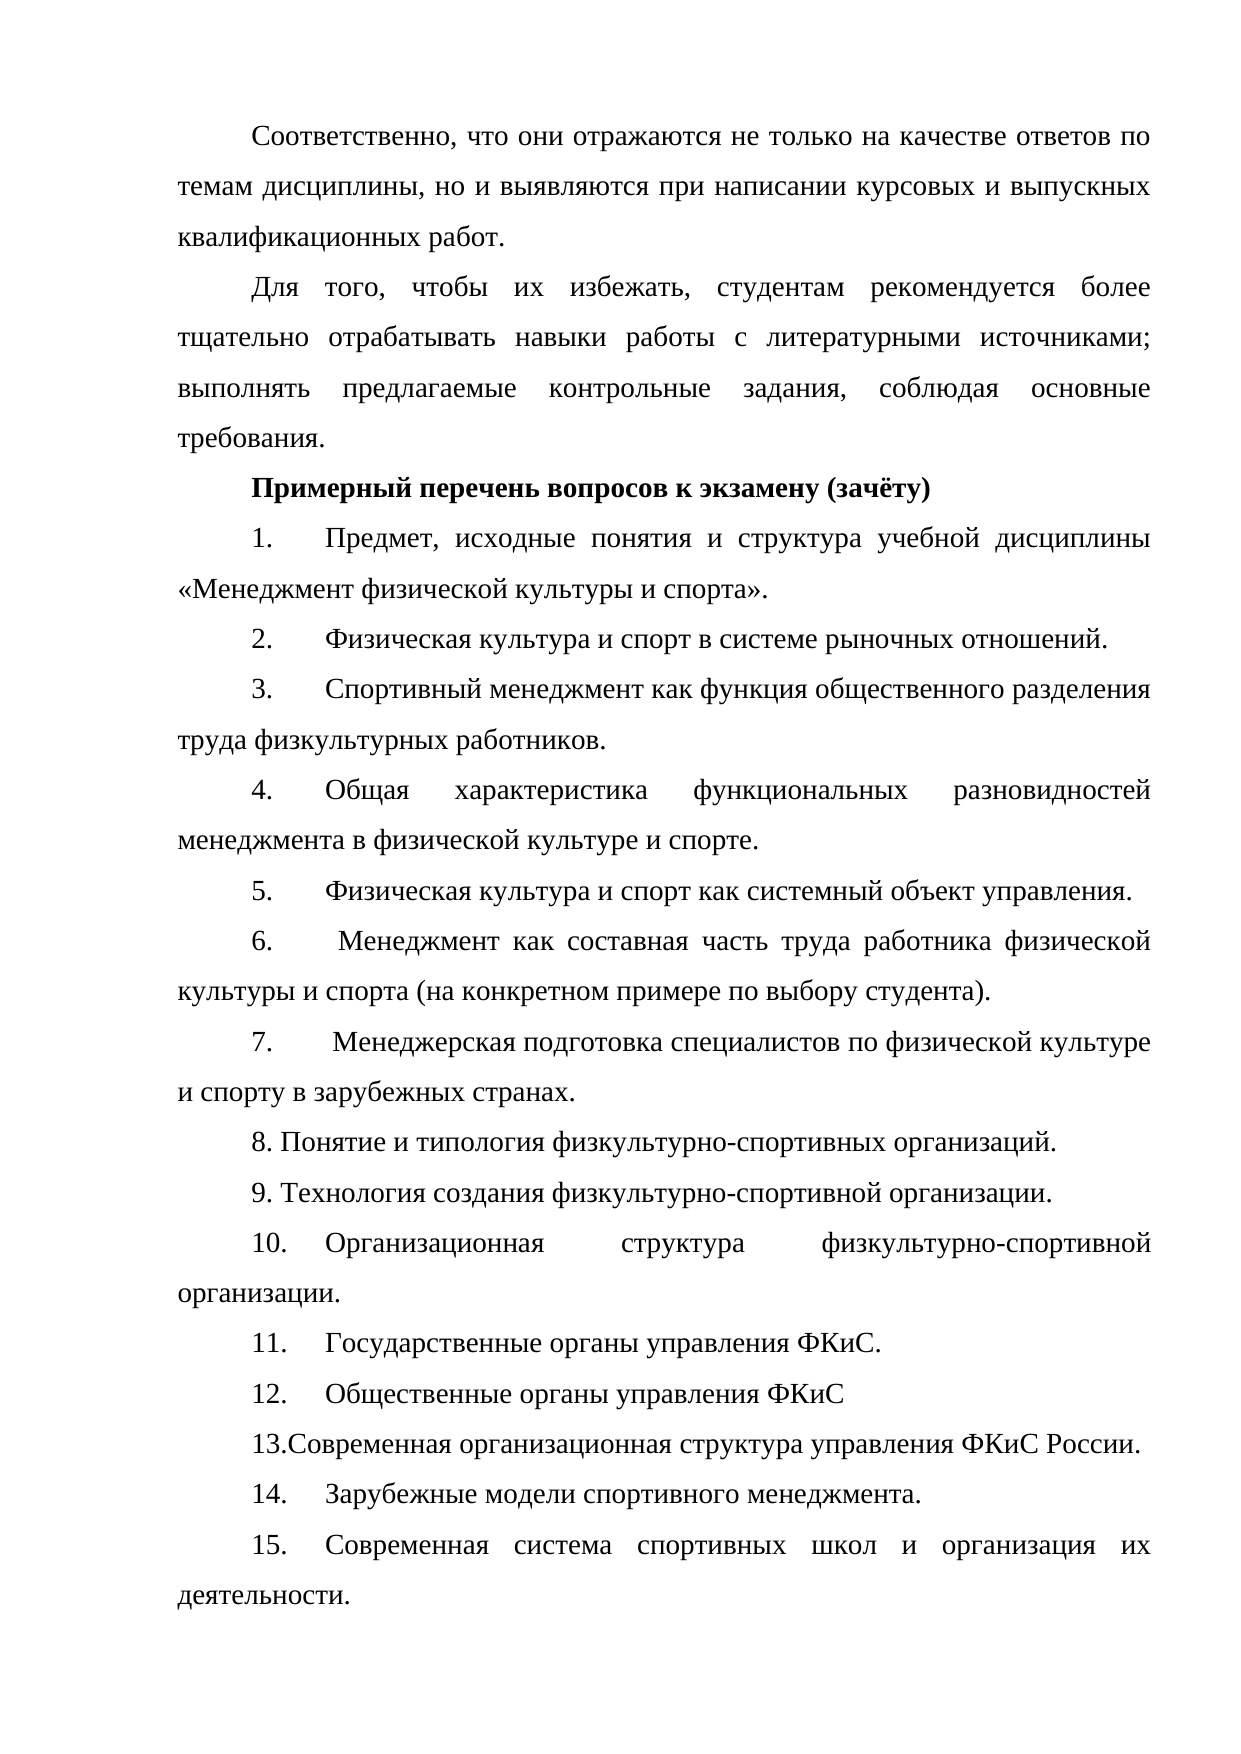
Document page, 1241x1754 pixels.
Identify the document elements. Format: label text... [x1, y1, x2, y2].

list Физическая культура и спорт в системе рыночных отношений. [177, 621, 1152, 655]
list Физическая культура и спорт как системный объект управления. [177, 873, 1152, 906]
list Спортивный менеджмент как функция общественного разделения труда физкультурных работников. [177, 672, 1152, 755]
text Примерный перечень вопросов к экзамену (зачёту) [177, 470, 1152, 504]
list Организационная структура физкультурно-спортивной организации. [177, 1225, 1152, 1309]
list Современная система спортивных школ и организация их деятельности. [177, 1527, 1152, 1611]
list Общая характеристика функциональных разновидностей менеджмента в физической культуре и спорте. [177, 772, 1152, 856]
text 9. Технология создания физкультурно-спортивной организации. [177, 1175, 1152, 1208]
text Для того, чтобы их избежать, студентам рекомендуется более тщательно отрабатывать навыки работы с литературными источниками; выполнять предлагаемые контрольные задания, соблюдая основные требования. [177, 269, 1152, 453]
list Государственные органы управления ФКиС. [177, 1326, 1152, 1359]
list Зарубежные модели спортивного менеджмента. [177, 1477, 1152, 1510]
list Менеджерская подготовка специалистов по физической культуре и спорту в зарубежных странах. [177, 1024, 1152, 1108]
list Менеджмент как составная часть труда работника физической культуры и спорта (на конкретном примере по выбору студента). [177, 923, 1152, 1007]
list Предмет, исходные понятия и структура учебной дисциплины «Менеджмент физической культуры и спорта». [177, 521, 1152, 604]
text Соответственно, что они отражаются не только на качестве ответов по темам дисциплины, но и выявляются при написании курсовых и выпускных квалификационных работ. [177, 118, 1152, 252]
text 13.Современная организационная структура управления ФКиС России. [177, 1426, 1152, 1460]
text 8. Понятие и типология физкультурно-спортивных организаций. [177, 1124, 1152, 1158]
list Общественные органы управления ФКиС [177, 1376, 1152, 1409]
